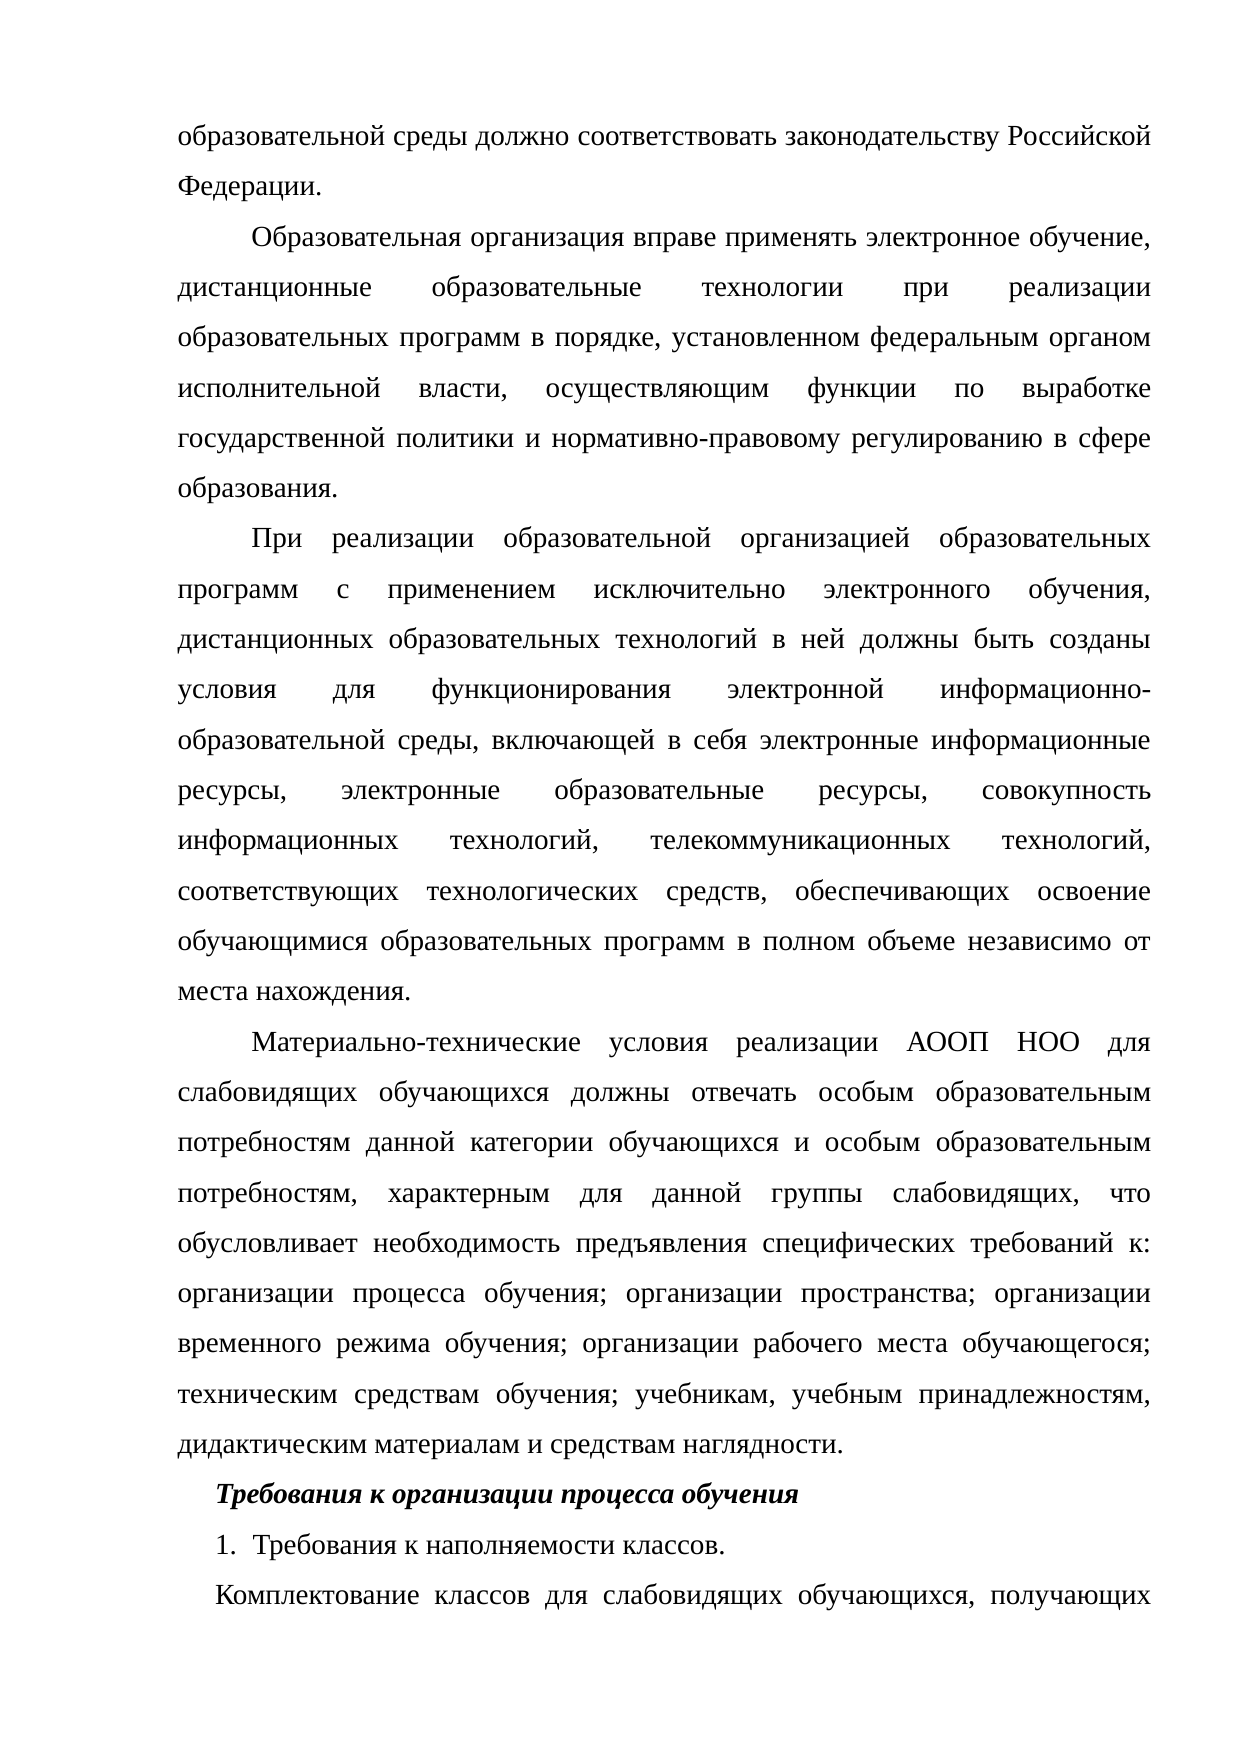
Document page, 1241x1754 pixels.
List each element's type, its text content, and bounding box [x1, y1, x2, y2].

list Требования к наполняемости классов. [215, 1527, 1152, 1560]
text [177, 118, 1152, 202]
text Требования к организации процесса обучения [177, 1477, 1152, 1510]
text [215, 1577, 1152, 1611]
text Материально-технические условия реализации АООП НОО для слабовидящих обучающихся должны отвечать особым образовательным потребностям данной категории обучающихся и особым образовательным потребностям, характерным для данной группы слабовидящих, что обусловливает необходимость предъявления специфических требований к: организации процесса обучения; организации пространства; организации временного режима обучения; организации рабочего места обучающегося; техническим средствам обучения; учебникам, учебным принадлежностям, дидактическим материалам и средствам наглядности. [177, 1024, 1152, 1460]
text Образовательная организация вправе применять электронное обучение, дистанционные образовательные технологии при реализации образовательных программ в порядке, установленном федеральным органом исполнительной власти, осуществляющим функции по выработке государственной политики и нормативно-правовому регулированию в сфере образования. [177, 219, 1152, 504]
text При реализации образовательной организацией образовательных программ с применением исключительно электронного обучения, дистанционных образовательных технологий в ней должны быть созданы условия для функционирования электронной информационно-образовательной среды, включающей в себя электронные информационные ресурсы, электронные образовательные ресурсы, совокупность информационных технологий, телекоммуникационных технологий, соответствующих технологических средств, обеспечивающих освоение обучающимися образовательных программ в полном объеме независимо от места нахождения. [177, 521, 1152, 1007]
